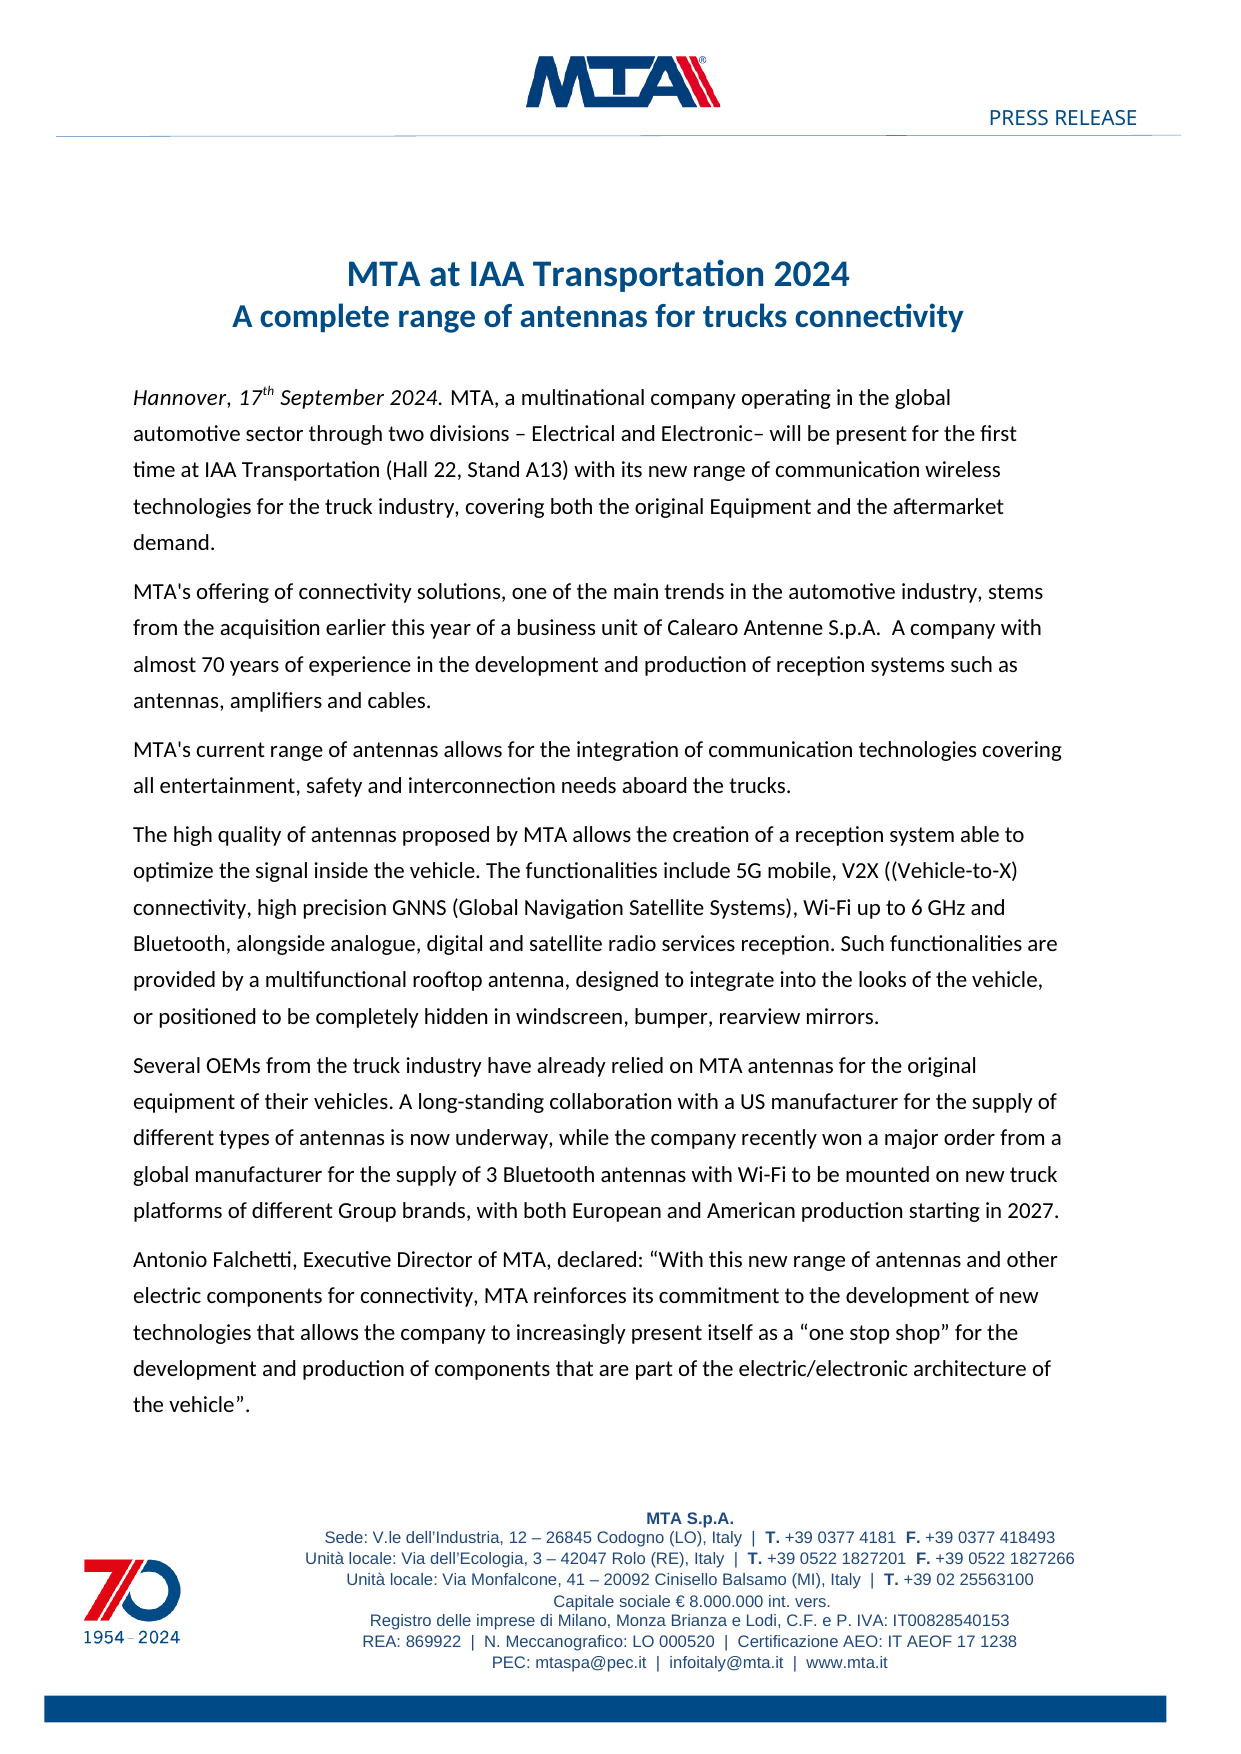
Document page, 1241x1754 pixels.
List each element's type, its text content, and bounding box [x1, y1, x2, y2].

text The high quality of antennas proposed by MTA allows the creation of a reception system able to optimize the signal inside the vehicle. The functionalities include 5G mobile, V2X ((Vehicle-to-X) connectivity, high precision GNNS (Global Navigation Satellite Systems), Wi-Fi up to 6 GHz and Bluetooth, alongside analogue, digital and satellite radio services reception. Such functionalities are provided by a multifunctional rooftop antenna, designed to integrate into the looks of the vehicle, or positioned to be completely hidden in windscreen, bumper, rearview mirrors. [133, 820, 1063, 1030]
text Several OEMs from the truck industry have already relied on MTA antennas for the original equipment of their vehicles. A long-standing collaboration with a US manufacturer for the supply of different types of antennas is now underway, while the company recently won a major order from a global manufacturer for the supply of 3 Bluetooth antennas with Wi-Fi to be mounted on new truck platforms of different Group brands, with both European and American production starting in 2027. [133, 1051, 1063, 1224]
picture [520, 56, 721, 111]
text Hannover, 17th September 2024. MTA, a multinational company operating in the global automotive sector through two divisions – Electrical and Electronic– will be present for the first time at IAA Transportation (Hall 22, Stand A13) with its new range of communication wireless technologies for the truck industry, covering both the original Equipment and the aftermarket demand. [133, 383, 1063, 556]
text A complete range of antennas for trucks connectivity [133, 295, 1064, 336]
text MTA's current range of antennas allows for the integration of communication technologies covering all entertainment, safety and interconnection needs aboard the trucks. [133, 735, 1063, 799]
text MTA's offering of connectivity solutions, one of the main trends in the automotive industry, stems from the acquisition earlier this year of a business unit of Calearo Antenne S.p.A. A company with almost 70 years of experience in the development and production of reception systems such as antennas, amplifiers and cables. [133, 577, 1063, 714]
text Antonio Falchetti, Executive Director of MTA, declared: “With this new range of antennas and other electric components for connectivity, MTA reinforces its commitment to the development of new technologies that allows the company to increasingly present itself as a “one stop shop” for the development and production of components that are part of the electric/electronic architecture of the vehicle”. [133, 1245, 1063, 1418]
text MTA at IAA Transportation 2024 [133, 249, 1064, 295]
picture [54, 1549, 209, 1651]
